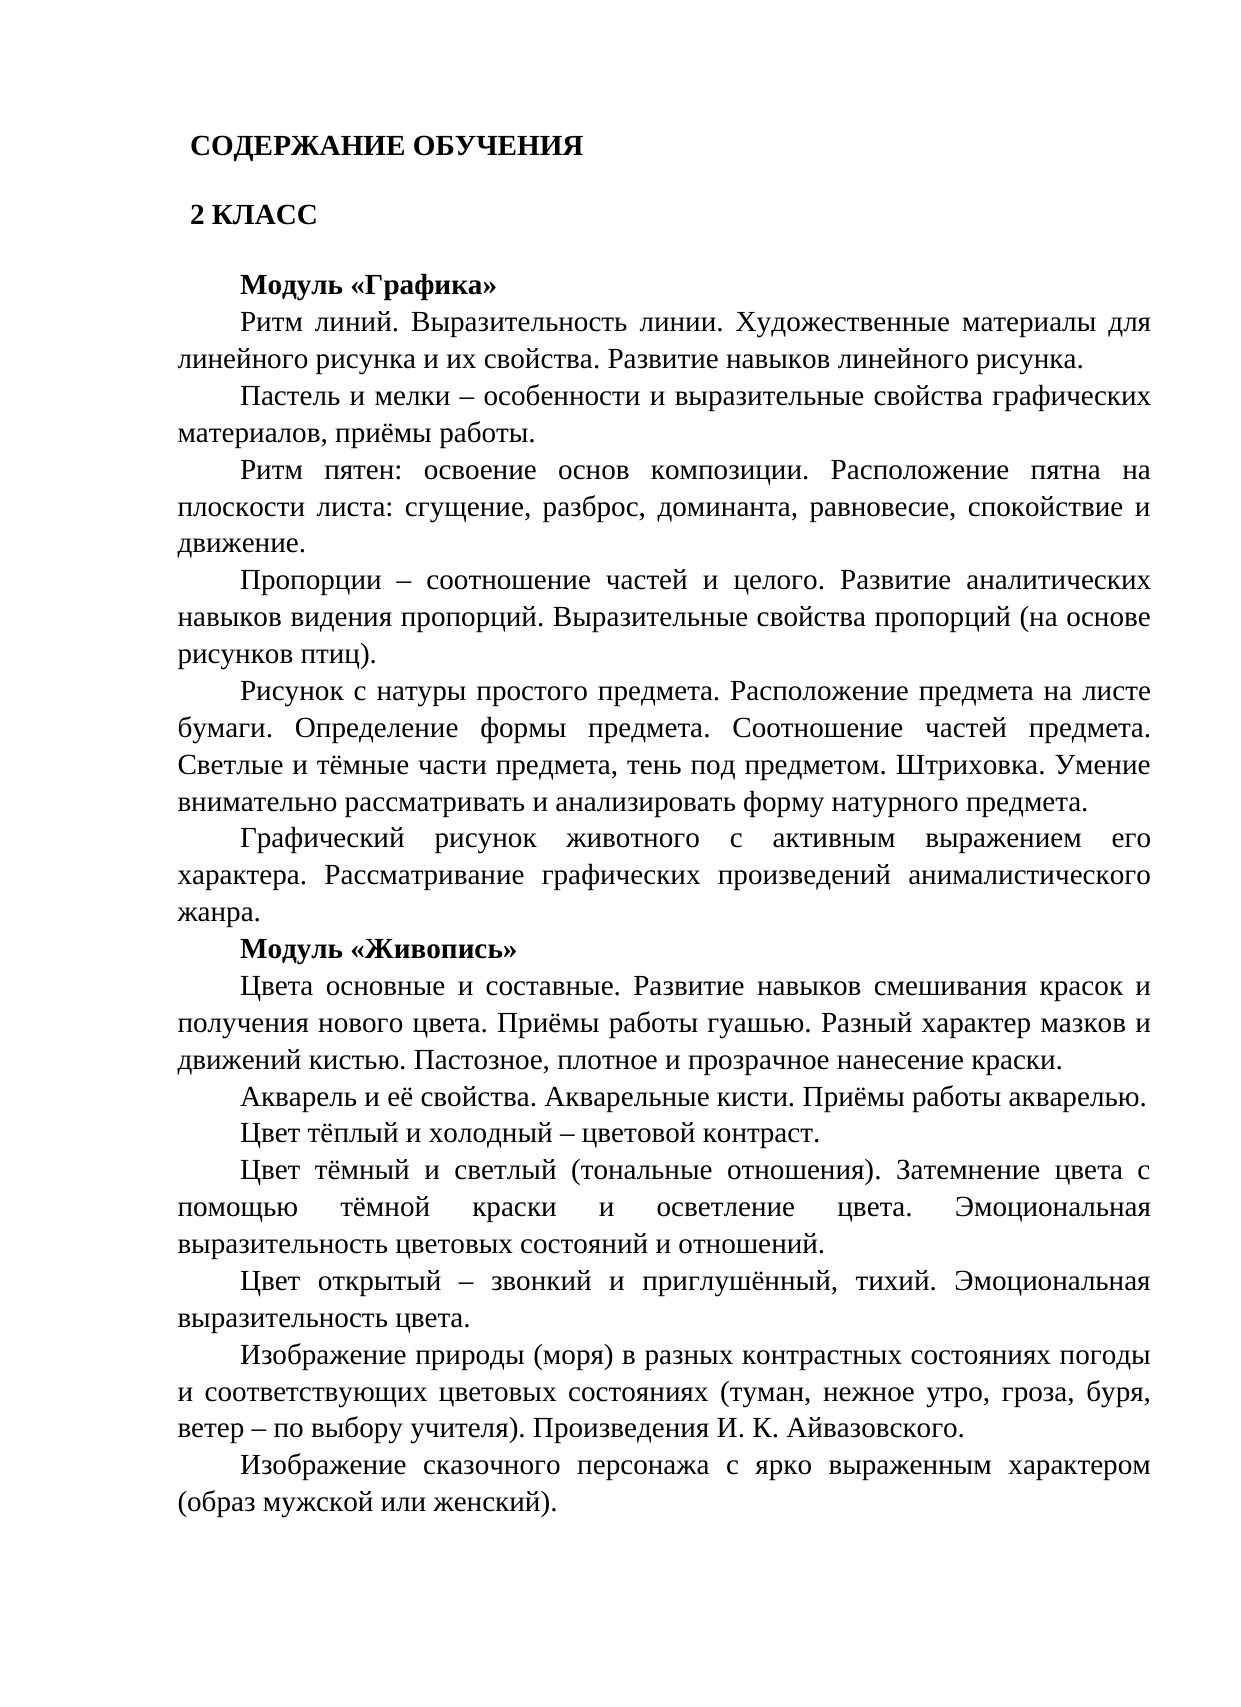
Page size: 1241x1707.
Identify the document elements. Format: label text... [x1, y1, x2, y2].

text Акварель и её свойства. Акварельные кисти. Приёмы работы акварелью. [177, 1079, 1152, 1112]
text Цвет открытый – звонкий и приглушённый, тихий. Эмоциональная выразительность цвета. [177, 1263, 1152, 1333]
text Модуль «Графика» [177, 267, 1152, 301]
text СОДЕРЖАНИЕ ОБУЧЕНИЯ [190, 128, 1152, 161]
text Рисунок с натуры простого предмета. Расположение предмета на листе бумаги. Определение формы предмета. Соотношение частей предмета. Светлые и тёмные части предмета, тень под предметом. Штриховка. Умение внимательно рассматривать и анализировать форму натурного предмета. [177, 673, 1152, 817]
text Модуль «Живопись» [177, 931, 1152, 965]
text Изображение сказочного персонажа с ярко выраженным характером (образ мужской или женский). [177, 1447, 1152, 1518]
text Пропорции – соотношение частей и целого. Развитие аналитических навыков видения пропорций. Выразительные свойства пропорций (на основе рисунков птиц). [177, 562, 1152, 670]
text Пастель и мелки – особенности и выразительные свойства графических материалов, приёмы работы. [177, 378, 1152, 448]
text Цвета основные и составные. Развитие навыков смешивания красок и получения нового цвета. Приёмы работы гуашью. Разный характер мазков и движений кистью. Пастозное, плотное и прозрачное нанесение краски. [177, 968, 1152, 1075]
text Графический рисунок животного с активным выражением его характера. Рассматривание графических произведений анималистического жанра. [177, 821, 1152, 928]
text 2 КЛАСС [190, 197, 1152, 230]
text Изображение природы (моря) в разных контрастных состояниях погоды и соответствующих цветовых состояниях (туман, нежное утро, гроза, буря, ветер – по выбору учителя). Произведения И. К. Айвазовского. [177, 1337, 1152, 1444]
text Цвет тёмный и светлый (тональные отношения). Затемнение цвета с помощью тёмной краски и осветление цвета. Эмоциональная выразительность цветовых состояний и отношений. [177, 1152, 1152, 1260]
text Ритм линий. Выразительность линии. Художественные материалы для линейного рисунка и их свойства. Развитие навыков линейного рисунка. [177, 304, 1152, 375]
text Цвет тёплый и холодный – цветовой контраст. [177, 1116, 1152, 1149]
text Ритм пятен: освоение основ композиции. Расположение пятна на плоскости листа: сгущение, разброс, доминанта, равновесие, спокойствие и движение. [177, 452, 1152, 559]
